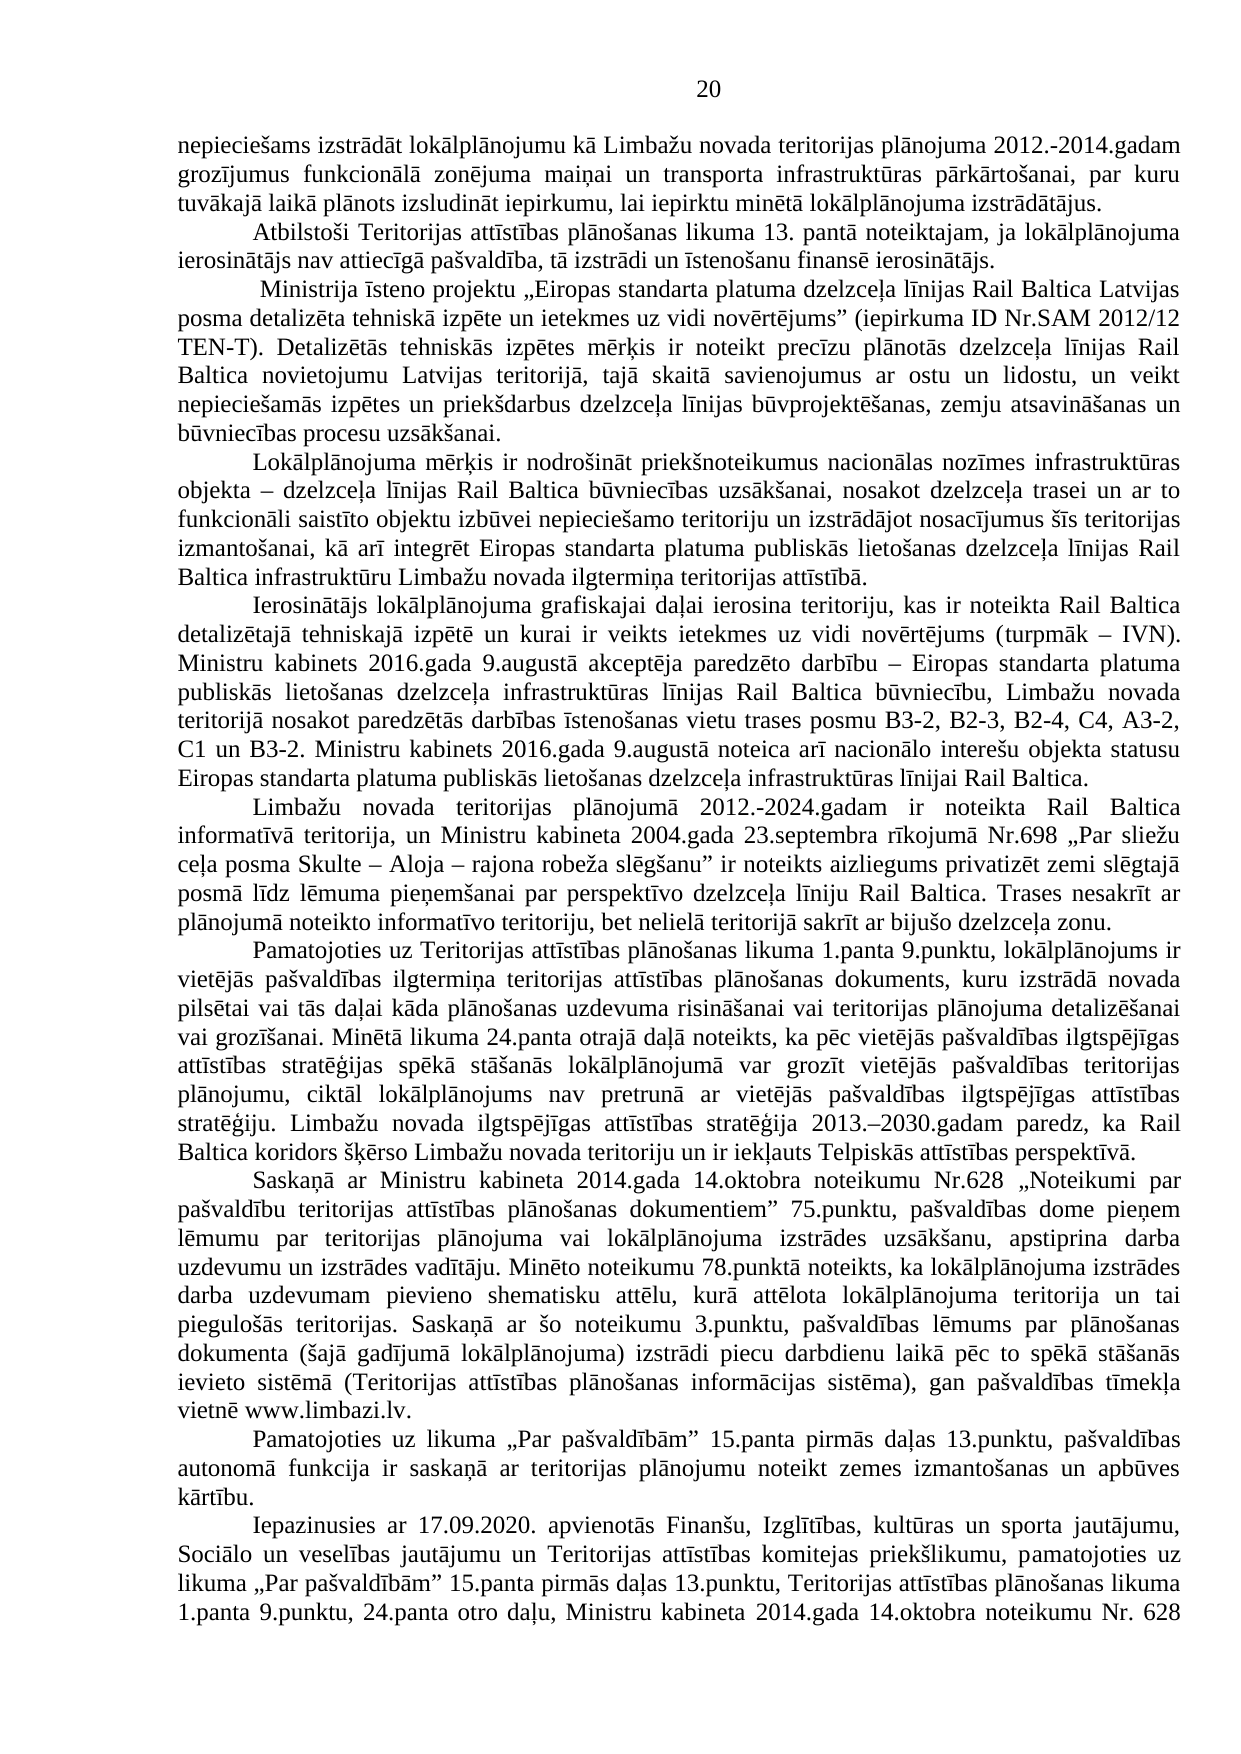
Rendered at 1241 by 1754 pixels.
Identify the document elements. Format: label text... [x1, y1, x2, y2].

text Ministrija īsteno projektu „Eiropas standarta platuma dzelzceļa līnijas Rail Baltica Latvijas posma detalizēta tehniskā izpēte un ietekmes uz vidi novērtējums” (iepirkuma ID Nr.SAM 2012/12 TEN-T). Detalizētās tehniskās izpētes mērķis ir noteikt precīzu plānotās dzelzceļa līnijas Rail Baltica novietojumu Latvijas teritorijā, tajā skaitā savienojumus ar ostu un lidostu, un veikt nepieciešamās izpētes un priekšdarbus dzelzceļa līnijas būvprojektēšanas, zemju atsavināšanas un būvniecības procesu uzsākšanai. [177, 274, 1181, 447]
text Saskaņā ar Ministru kabineta 2014.gada 14.oktobra noteikumu Nr.628 „Noteikumi par pašvaldību teritorijas attīstības plānošanas dokumentiem” 75.punktu, pašvaldības dome pieņem lēmumu par teritorijas plānojuma vai lokālplānojuma izstrādes uzsākšanu, apstiprina darba uzdevumu un izstrādes vadītāju. Minēto noteikumu 78.punktā noteikts, ka lokālplānojuma izstrādes darba uzdevumam pievieno shematisku attēlu, kurā attēlota lokālplānojuma teritorija un tai piegulošās teritorijas. Saskaņā ar šo noteikumu 3.punktu, pašvaldības lēmums par plānošanas dokumenta (šajā gadījumā lokālplānojuma) izstrādi piecu darbdienu laikā pēc to spēkā stāšanās ievieto sistēmā (Teritorijas attīstības plānošanas informācijas sistēma), gan pašvaldības tīmekļa vietnē www.limbazi.lv. [177, 1166, 1181, 1424]
text Pamatojoties uz Teritorijas attīstības plānošanas likuma 1.panta 9.punktu, lokālplānojums ir vietējās pašvaldības ilgtermiņa teritorijas attīstības plānošanas dokuments, kuru izstrādā novada pilsētai vai tās daļai kāda plānošanas uzdevuma risināšanai vai teritorijas plānojuma detalizēšanai vai grozīšanai. Minētā likuma 24.panta otrajā daļā noteikts, ka pēc vietējās pašvaldības ilgtspējīgas attīstības stratēģijas spēkā stāšanās lokālplānojumā var grozīt vietējās pašvaldības teritorijas plānojumu, ciktāl lokālplānojums nav pretrunā ar vietējās pašvaldības ilgtspējīgas attīstības stratēģiju. Limbažu novada ilgtspējīgas attīstības stratēģija 2013.–2030.gadam paredz, ka Rail Baltica koridors šķērso Limbažu novada teritoriju un ir iekļauts Telpiskās attīstības perspektīvā. [177, 936, 1181, 1166]
text Limbažu novada teritorijas plānojumā 2012.-2024.gadam ir noteikta Rail Baltica informatīvā teritorija, un Ministru kabineta 2004.gada 23.septembra rīkojumā Nr.698 „Par sliežu ceļa posma Skulte – Aloja – rajona robeža slēgšanu” ir noteikts aizliegums privatizēt zemi slēgtajā posmā līdz lēmuma pieņemšanai par perspektīvo dzelzceļa līniju Rail Baltica. Trases nesakrīt ar plānojumā noteikto informatīvo teritoriju, bet nelielā teritorijā sakrīt ar bijušo dzelzceļa zonu. [177, 792, 1181, 936]
text Lokālplānojuma mērķis ir nodrošināt priekšnoteikumus nacionālas nozīmes infrastruktūras objekta – dzelzceļa līnijas Rail Baltica būvniecības uzsākšanai, nosakot dzelzceļa trasei un ar to funkcionāli saistīto objektu izbūvei nepieciešamo teritoriju un izstrādājot nosacījumus šīs teritorijas izmantošanai, kā arī integrēt Eiropas standarta platuma publiskās lietošanas dzelzceļa līnijas Rail Baltica infrastruktūru Limbažu novada ilgtermiņa teritorijas attīstībā. [177, 447, 1181, 591]
text Atbilstoši Teritorijas attīstības plānošanas likuma 13. pantā noteiktajam, ja lokālplānojuma ierosinātājs nav attiecīgā pašvaldība, tā izstrādi un īstenošanu finansē ierosinātājs. [177, 217, 1181, 274]
text Ierosinātājs lokālplānojuma grafiskajai daļai ierosina teritoriju, kas ir noteikta Rail Baltica detalizētajā tehniskajā izpētē un kurai ir veikts ietekmes uz vidi novērtējums (turpmāk – IVN). Ministru kabinets 2016.gada 9.augustā akceptēja paredzēto darbību – Eiropas standarta platuma publiskās lietošanas dzelzceļa infrastruktūras līnijas Rail Baltica būvniecību, Limbažu novada teritorijā nosakot paredzētās darbības īstenošanas vietu trases posmu B3-2, B2-3, B2-4, C4, A3-2, C1 un B3-2. Ministru kabinets 2016.gada 9.augustā noteica arī nacionālo interešu objekta statusu Eiropas standarta platuma publiskās lietošanas dzelzceļa infrastruktūras līnijai Rail Baltica. [177, 591, 1181, 792]
text Pamatojoties uz likuma „Par pašvaldībām” 15.panta pirmās daļas 13.punktu, pašvaldības autonomā funkcija ir saskaņā ar teritorijas plānojumu noteikt zemes izmantošanas un apbūves kārtību. [177, 1424, 1181, 1511]
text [177, 1511, 1181, 1626]
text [177, 131, 1181, 217]
